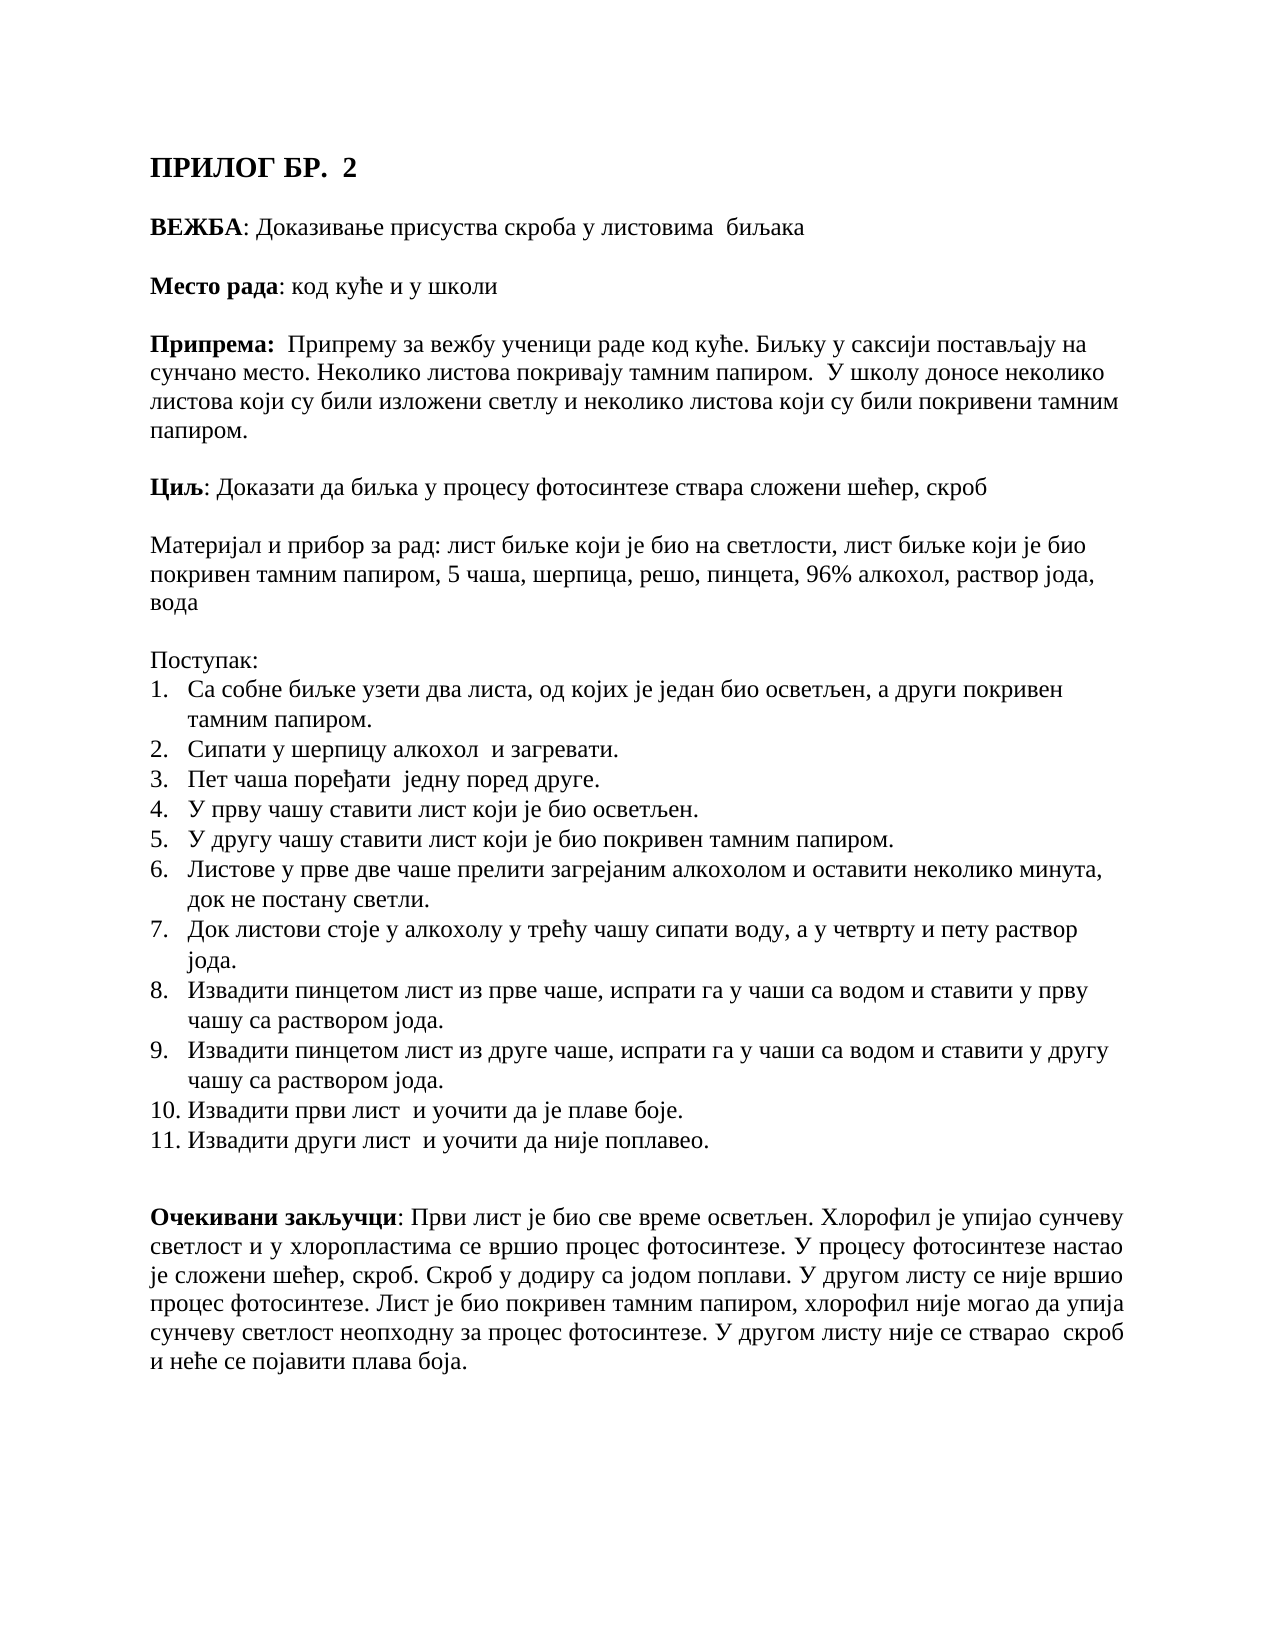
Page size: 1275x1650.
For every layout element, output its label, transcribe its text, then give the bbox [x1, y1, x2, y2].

list Извадити пинцетом лист из друге чаше, испрати га у чаши са водом и ставити у другу чашу са раствором јода. [150, 1035, 1125, 1094]
list У прву чашу ставити лист који је био осветљен. [150, 794, 1125, 823]
text Припрема: Припрему за вежбу ученици раде код куће. Биљку у саксији постављају на сунчано место. Неколико листова покривају тамним папиром. У школу доносе неколико листова који су били изложени светлу и неколико листова који су били покривени тамним папиром. [150, 329, 1125, 444]
text Очекивани закључци: Први лист је био све време осветљен. Хлорофил је упијао сунчеву светлост и у хлоропластима се вршио процес фотосинтезе. У процесу фотосинтезе настао је сложени шећер, скроб. Скроб у додиру са јодом поплави. У другом листу се није вршио процес фотосинтезе. Лист је био покривен тамним папиром, хлорофил није могао да упија сунчеву светлост неопходну за процес фотосинтезе. У другом листу није се стварао скроб и неће се појавити плава боја. [150, 1202, 1125, 1375]
list Сипати у шерпицу алкохол и загревати. [150, 734, 1125, 763]
text ВЕЖБА: Доказивање присуства скроба у листовима биљака [150, 212, 1125, 241]
list Извадити други лист и уочити да није поплавео. [150, 1125, 1125, 1154]
text Материјал и прибор за рад: лист биљке који је био на светлости, лист биљке који је био покривен тамним папиром, 5 чаша, шерпица, решо, пинцета, 96% алкохол, раствор јода, вода [150, 530, 1125, 616]
text Циљ: Доказати да биљка у процесу фотосинтезе ствара сложени шећер, скроб [150, 472, 1125, 501]
list Извадити пинцетом лист из прве чаше, испрати га у чаши са водом и ставити у прву чашу са раствором јода. [150, 975, 1125, 1034]
list У другу чашу ставити лист који је био покривен тамним папиром. [150, 824, 1125, 853]
list Пет чаша поређати једну поред друге. [150, 764, 1125, 793]
text Поступак: [150, 645, 1125, 674]
text Место рада: код куће и у школи [150, 271, 1125, 300]
list Листове у прве две чаше прелити загрејаним алкохолом и оставити неколико минута, док не постану светли. [150, 854, 1125, 913]
list Са собне биљке узети два листа, од којих је један био осветљен, а други покривен тамним папиром. [150, 674, 1125, 733]
list Извадити први лист и уочити да је плаве боје. [150, 1095, 1125, 1124]
list Док листови стоје у алкохолу у трећу чашу сипати воду, а у четврту и пету раствор јода. [150, 914, 1125, 973]
text ПРИЛОГ БР. 2 [150, 150, 1125, 183]
